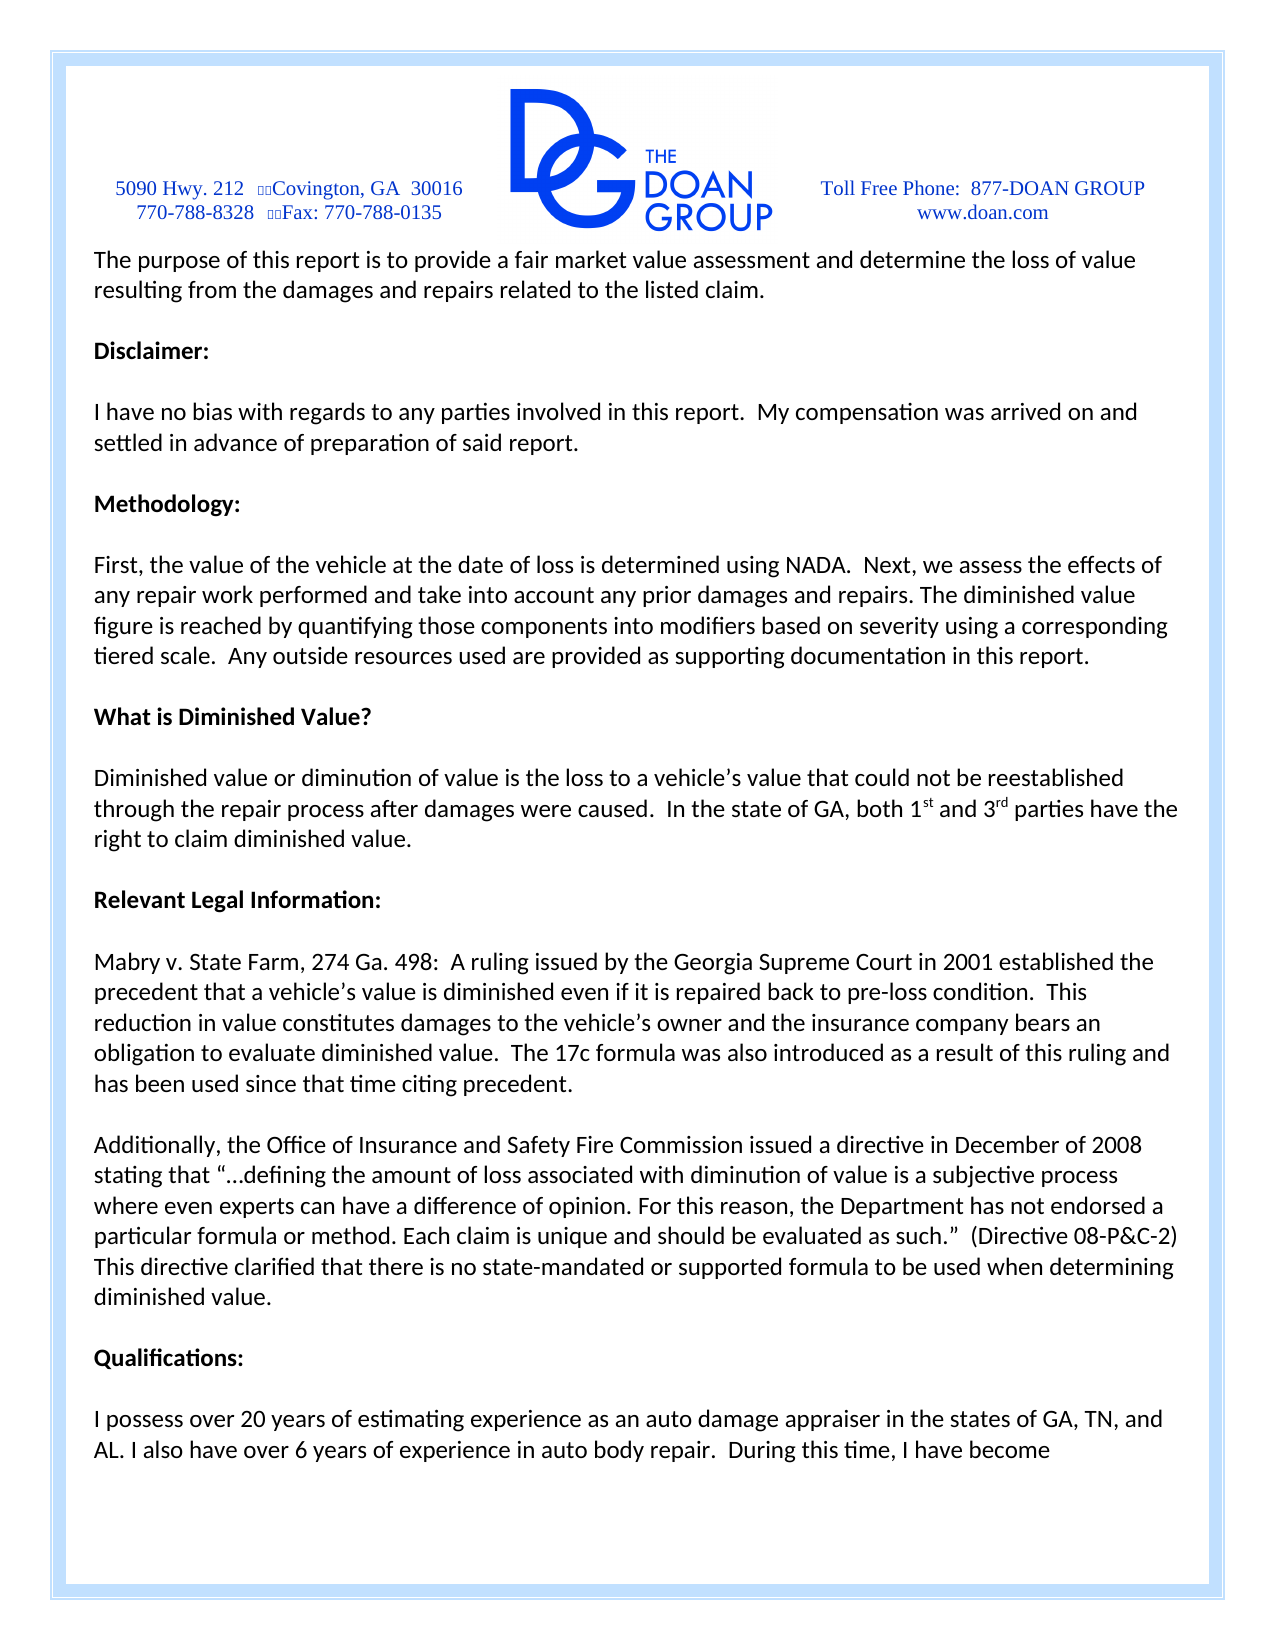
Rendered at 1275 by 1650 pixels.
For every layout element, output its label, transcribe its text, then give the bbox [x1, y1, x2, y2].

text Qualifications: [94, 1342, 1181, 1373]
text First, the value of the vehicle at the date of loss is determined using NADA. Next, we assess the effects of any repair work performed and take into account any prior damages and repairs. The diminished value figure is reached by quantifying those components into modifiers based on severity using a corresponding tiered scale. Any outside resources used are provided as supporting documentation in this report. [94, 549, 1181, 671]
text Additionally, the Office of Insurance and Safety Fire Commission issued a directive in December of 2008 stating that “…defining the amount of loss associated with diminution of value is a subjective process where even experts can have a difference of opinion. For this reason, the Department has not endorsed a particular formula or method. Each claim is unique and should be evaluated as such.” (Directive 08-P&C-2) This directive clarified that there is no state-mandated or supported formula to be used when determining diminished value. [94, 1129, 1181, 1312]
text Mabry v. State Farm, 274 Ga. 498: A ruling issued by the Georgia Supreme Court in 2001 established the precedent that a vehicle’s value is diminished even if it is repaired back to pre-loss condition. This reduction in value constitutes damages to the vehicle’s owner and the insurance company bears an obligation to evaluate diminished value. The 17c formula was also introduced as a result of this ruling and has been used since that time citing precedent. [94, 946, 1181, 1098]
text Diminished value or diminution of value is the loss to a vehicle’s value that could not be reestablished through the repair process after damages were caused. In the state of GA, both 1st and 3rd parties have the right to claim diminished value. [94, 763, 1181, 854]
text I have no bias with regards to any parties involved in this report. My compensation was arrived on and settled in advance of preparation of said report. [94, 396, 1181, 457]
text I possess over 20 years of estimating experience as an auto damage appraiser in the states of GA, TN, and AL. I also have over 6 years of experience in auto body repair. During this time, I have become [94, 1403, 1181, 1464]
text Methodology: [94, 488, 1181, 518]
text Relevant Legal Information: [94, 885, 1181, 915]
text Disclaimer: [94, 335, 1181, 366]
text What is Diminished Value? [94, 702, 1181, 732]
text The purpose of this report is to provide a fair market value assessment and determine the loss of value resulting from the damages and repairs related to the listed claim. [94, 244, 1181, 305]
picture [496, 75, 779, 244]
